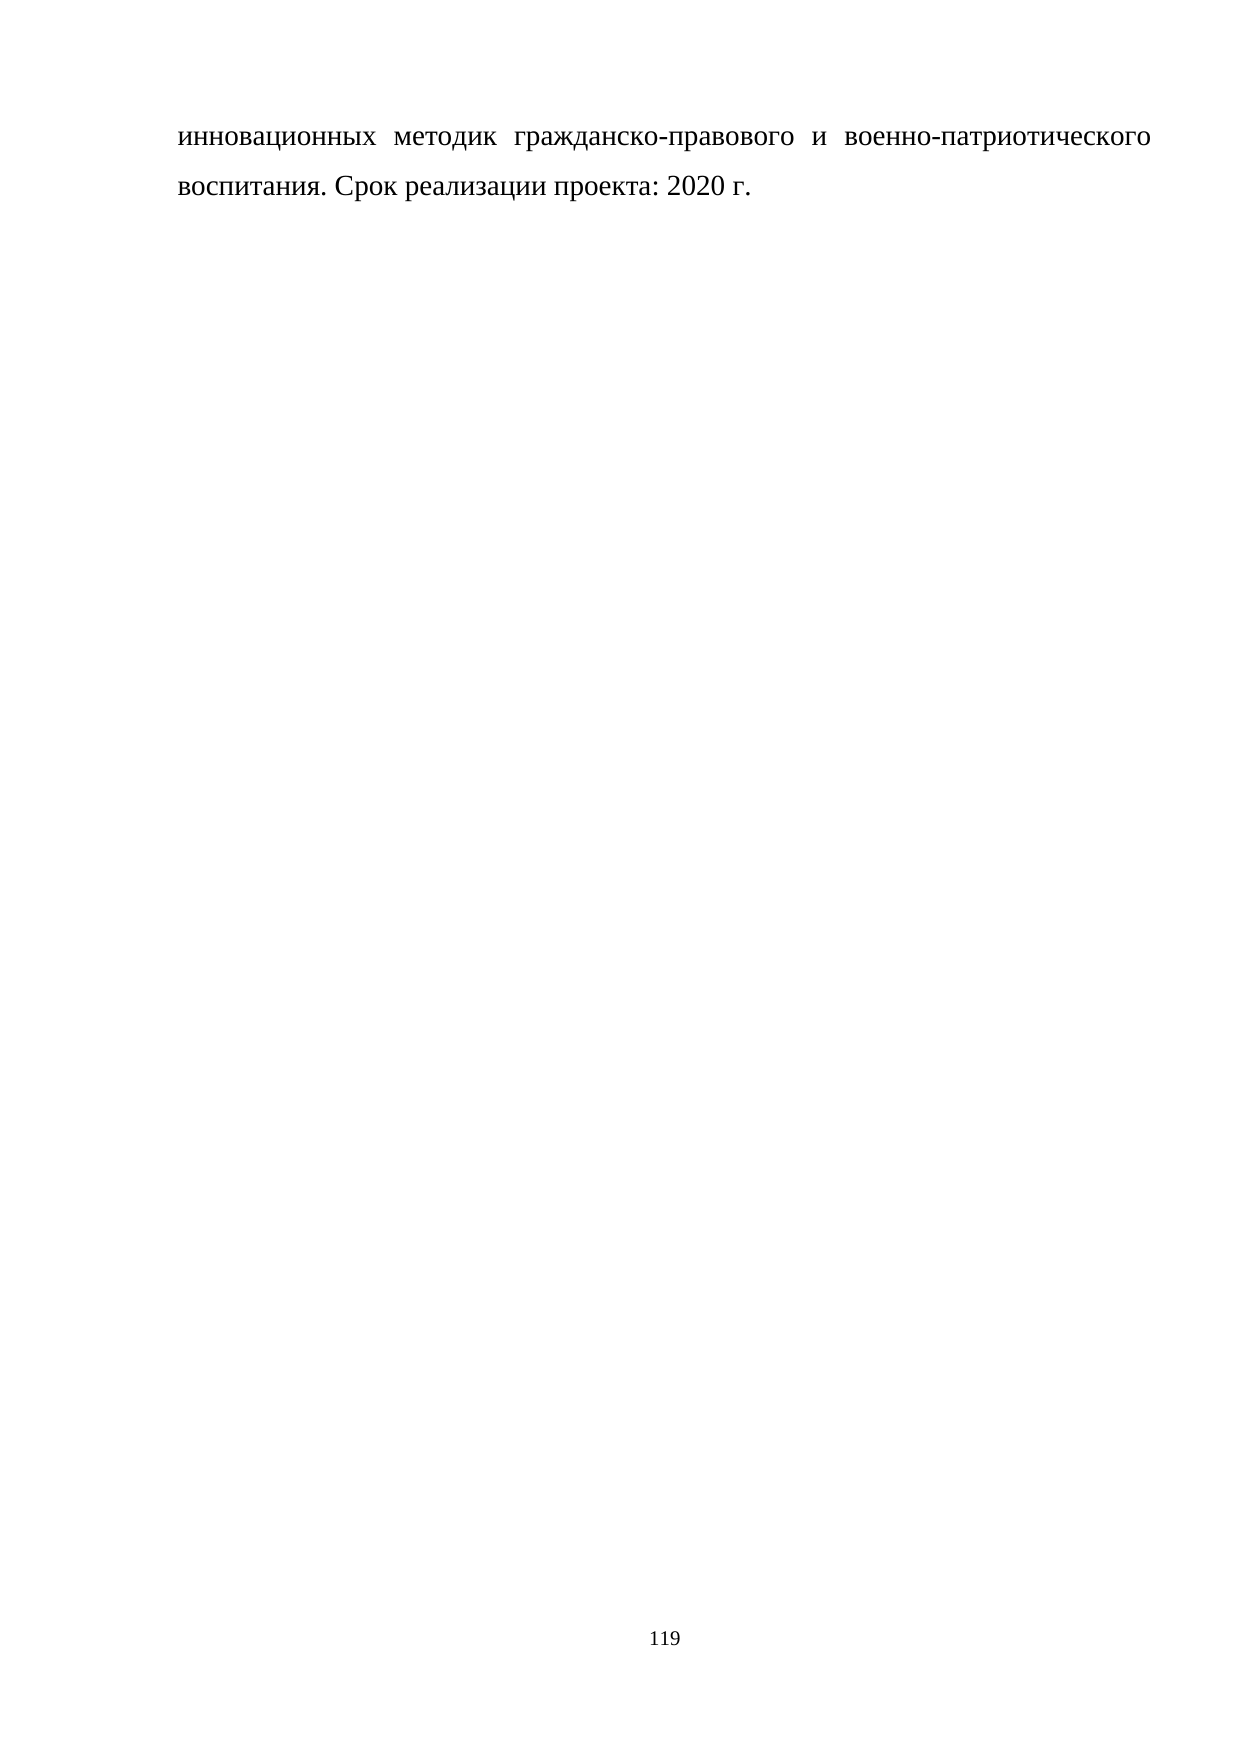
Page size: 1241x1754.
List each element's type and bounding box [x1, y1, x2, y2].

text [177, 118, 1152, 202]
